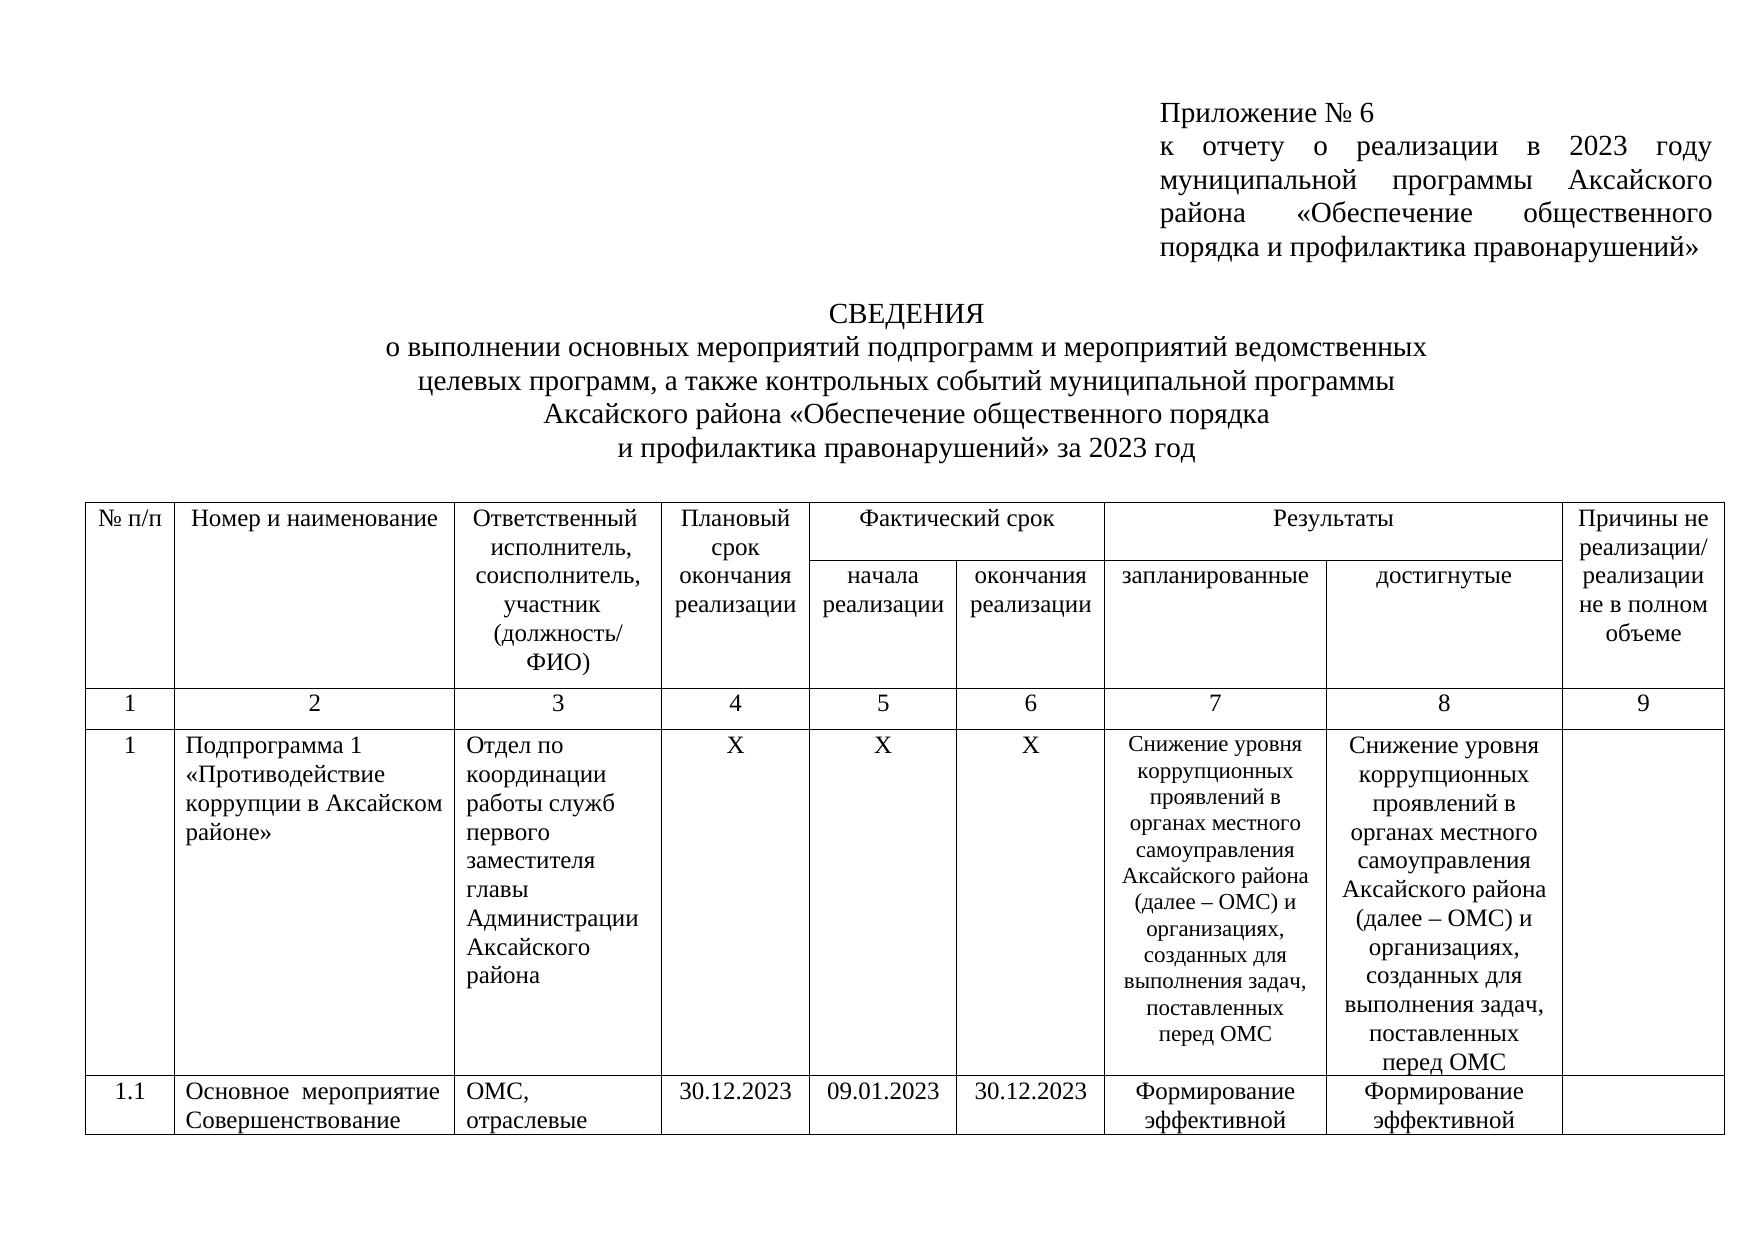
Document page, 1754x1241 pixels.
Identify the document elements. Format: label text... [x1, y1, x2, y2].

table_cell Х [810, 730, 956, 1075]
table_cell Х [662, 730, 809, 1075]
text Аксайского района «Обеспечение общественного порядка [118, 397, 1695, 430]
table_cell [1327, 1076, 1562, 1134]
table_cell [1563, 1076, 1724, 1134]
text СВЕДЕНИЯ [118, 296, 1695, 329]
text о выполнении основных мероприятий подпрограмм и мероприятий ведомственных [118, 329, 1695, 363]
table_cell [455, 1076, 661, 1134]
table_cell 5 [810, 689, 956, 729]
table_header Номер и наименование [175, 503, 454, 687]
table_cell 7 [1105, 689, 1326, 729]
table_cell 3 [455, 689, 661, 729]
table_cell достигнутые [1327, 561, 1562, 687]
table_header Приложение № 6 к отчету о реализации в 2023 году муниципальной программы Аксайского района «Обеспечение общественного порядка и профилактика правонарушений» [1148, 95, 1724, 262]
table_cell 2 [175, 689, 454, 729]
table_header Причины не реализации/ реализации не в полном объеме [1563, 503, 1724, 687]
text и профилактика правонарушений» за 2023 год [118, 430, 1695, 464]
table_cell запланированные [1105, 561, 1326, 687]
table_cell 1 [86, 730, 174, 1075]
table_cell 8 [1327, 689, 1562, 729]
table_cell 09.01.2023 [810, 1076, 956, 1134]
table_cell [175, 1076, 454, 1134]
table_cell 6 [957, 689, 1104, 729]
table_cell 1 [86, 689, 174, 729]
table_cell Снижение уровня коррупционных проявлений в органах местного самоуправления Аксайского района (далее – ОМС) и организациях, созданных для выполнения задач, поставленных перед ОМС [1327, 730, 1562, 1075]
table_header Ответственный исполнитель, соисполнитель, участник (должность/ ФИО) [455, 503, 661, 687]
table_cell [1105, 1076, 1326, 1134]
table_cell 30.12.2023 [957, 1076, 1104, 1134]
table_header № п/п [86, 503, 174, 687]
table_cell 1.1 [86, 1076, 174, 1134]
table_cell Подпрограмма 1 «Противодействие коррупции в Аксайском районе» [175, 730, 454, 1075]
table_header Плановый срок окончания реализации [662, 503, 809, 687]
text целевых программ, а также контрольных событий муниципальной программы [118, 363, 1695, 397]
table_cell 30.12.2023 [662, 1076, 809, 1134]
table_cell начала реализации [810, 561, 956, 687]
table_cell [1563, 730, 1724, 1075]
table_cell окончания реализации [957, 561, 1104, 687]
table_cell Снижение уровня коррупционных проявлений в органах местного самоуправления Аксайского района (далее – ОМС) и организациях, созданных для выполнения задач, поставленных перед ОМС [1105, 730, 1326, 1075]
table_header Фактический срок [810, 503, 1104, 559]
table_header Результаты [1105, 503, 1562, 559]
table_cell Отдел по координации работы служб первого заместителя главы Администрации Аксайского района [455, 730, 661, 1075]
table_cell 9 [1563, 689, 1724, 729]
table_cell Х [957, 730, 1104, 1075]
table_cell 4 [662, 689, 809, 729]
